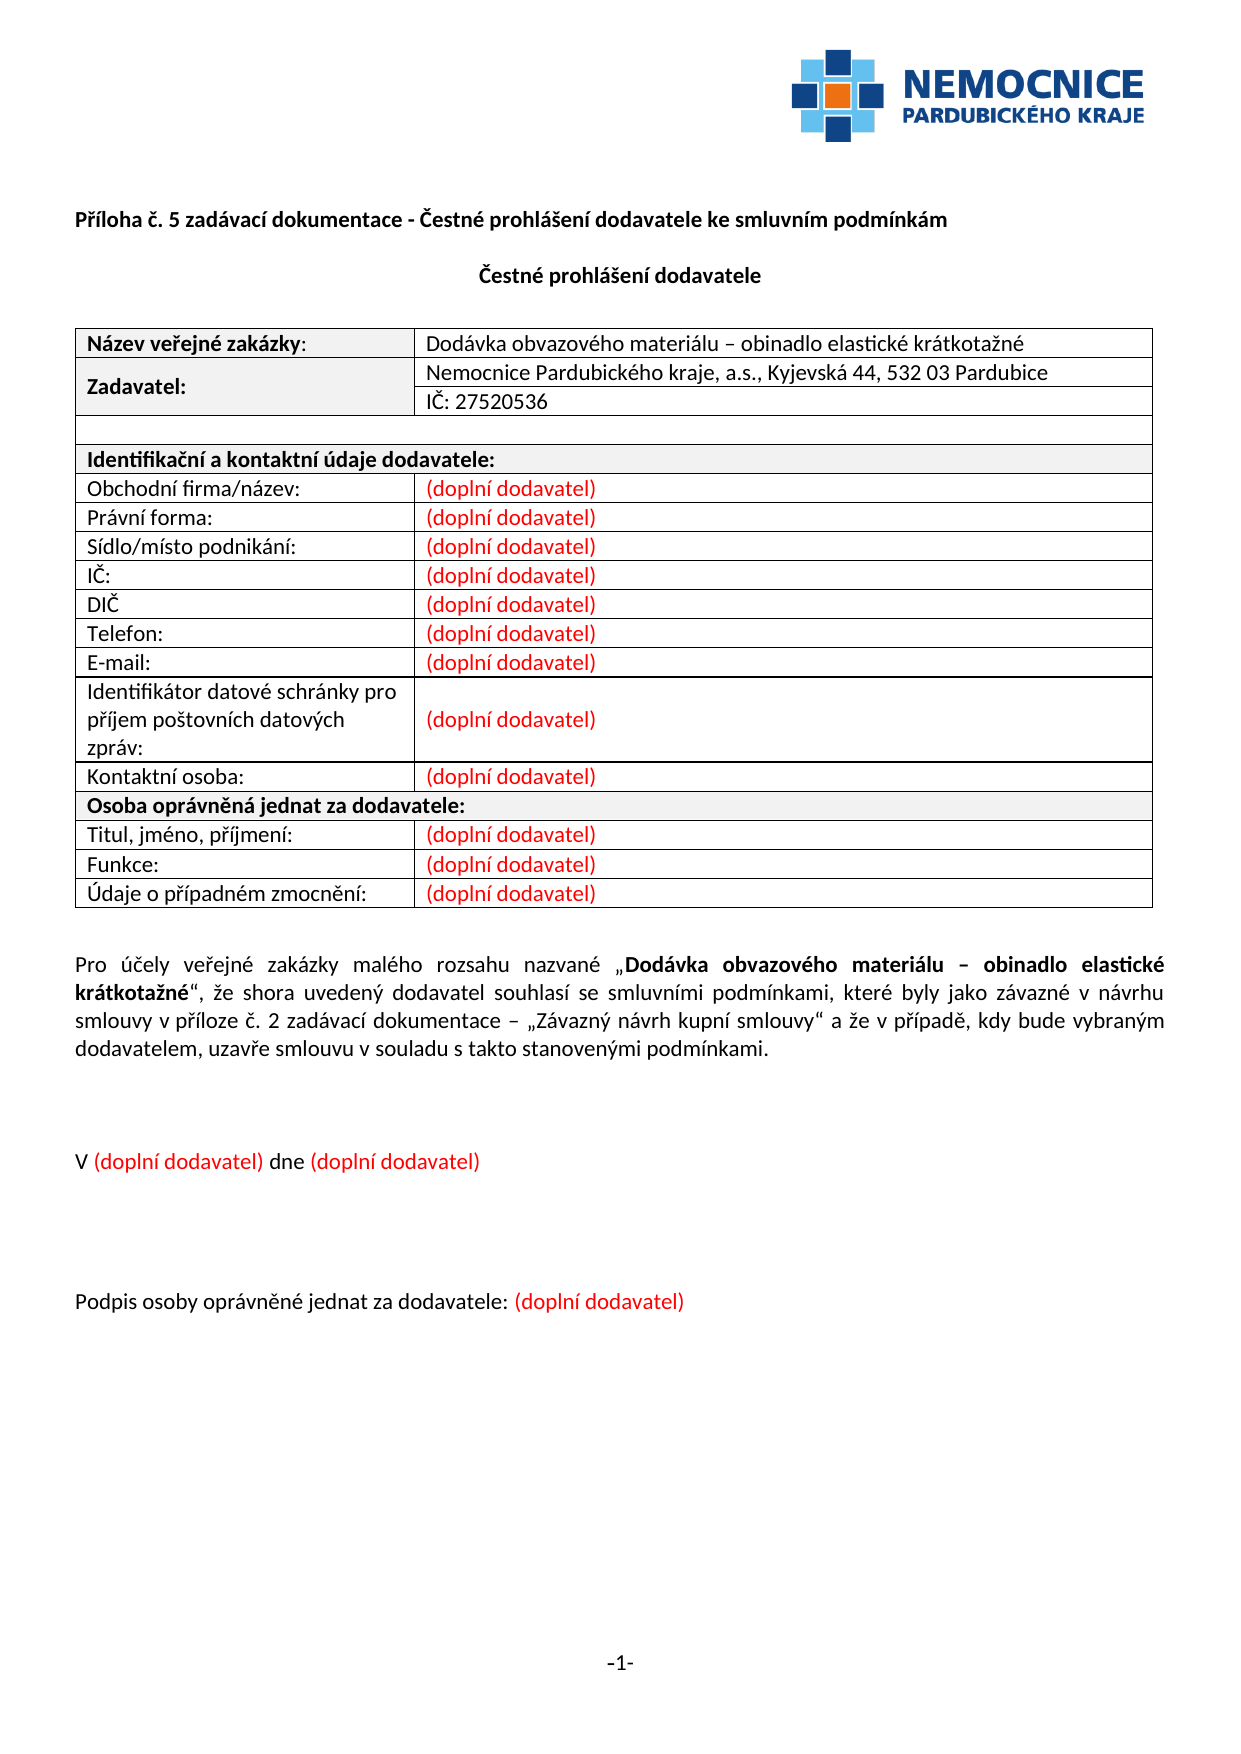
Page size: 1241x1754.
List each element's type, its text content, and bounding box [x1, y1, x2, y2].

list Pro účely veřejné zakázky malého rozsahu nazvané „Dodávka obvazového materiálu – obinadlo elastické krátkotažné“, že shora uvedený dodavatel souhlasí se smluvními podmínkami, které byly jako závazné v návrhu smlouvy v příloze č. 2 zadávací dokumentace – „Závazný návrh kupní smlouvy“ a že v případě, kdy bude vybraným dodavatelem, uzavře smlouvu v souladu s takto stanovenými podmínkami. [75, 950, 1165, 1062]
table_header Název veřejné zakázky: [76, 329, 414, 357]
table_cell (doplní dodavatel) [415, 879, 1152, 907]
table_cell (doplní dodavatel) [415, 561, 1152, 589]
text Čestné prohlášení dodavatele [75, 261, 1165, 289]
table_cell Údaje o případném zmocnění: [76, 879, 414, 907]
table_cell Právní forma: [76, 503, 414, 531]
table_cell (doplní dodavatel) [415, 590, 1152, 618]
table_cell (doplní dodavatel) [415, 619, 1152, 647]
table_cell (doplní dodavatel) [415, 678, 1152, 761]
table_cell Nemocnice Pardubického kraje, a.s., Kyjevská 44, 532 03 Pardubice [415, 358, 1152, 386]
table_cell (doplní dodavatel) [415, 850, 1152, 878]
table_cell Titul, jméno, příjmení: [76, 821, 414, 849]
table_cell DIČ [76, 590, 414, 618]
table_cell E-mail: [76, 648, 414, 676]
table_header Dodávka obvazového materiálu – obinadlo elastické krátkotažné [415, 329, 1152, 357]
table_cell Osoba oprávněná jednat za dodavatele: [76, 792, 1152, 819]
table_cell (doplní dodavatel) [415, 503, 1152, 531]
table_cell Telefon: [76, 619, 414, 647]
table_cell IČ: 27520536 [415, 387, 1152, 415]
table_cell Zadavatel: [76, 358, 414, 415]
table_cell (doplní dodavatel) [415, 532, 1152, 560]
text Podpis osoby oprávněné jednat za dodavatele: (doplní dodavatel) [75, 1287, 1165, 1315]
table_cell (doplní dodavatel) [415, 648, 1152, 676]
table_cell (doplní dodavatel) [415, 474, 1152, 502]
table_cell (doplní dodavatel) [415, 821, 1152, 849]
text V (doplní dodavatel) dne (doplní dodavatel) [75, 1147, 1165, 1175]
table_cell IČ: [76, 561, 414, 589]
text Příloha č. 5 zadávací dokumentace - Čestné prohlášení dodavatele ke smluvním podmínkám [75, 205, 1165, 233]
table_cell [76, 416, 1152, 444]
table_cell Obchodní firma/název: [76, 474, 414, 502]
picture [790, 48, 1144, 143]
table_cell Identifikační a kontaktní údaje dodavatele: [76, 445, 1152, 473]
table_cell (doplní dodavatel) [415, 763, 1152, 791]
table_cell Identifikátor datové schránky pro příjem poštovních datových zpráv: [76, 678, 414, 761]
table_cell Sídlo/místo podnikání: [76, 532, 414, 560]
table_cell Funkce: [76, 850, 414, 878]
table_cell Kontaktní osoba: [76, 763, 414, 791]
